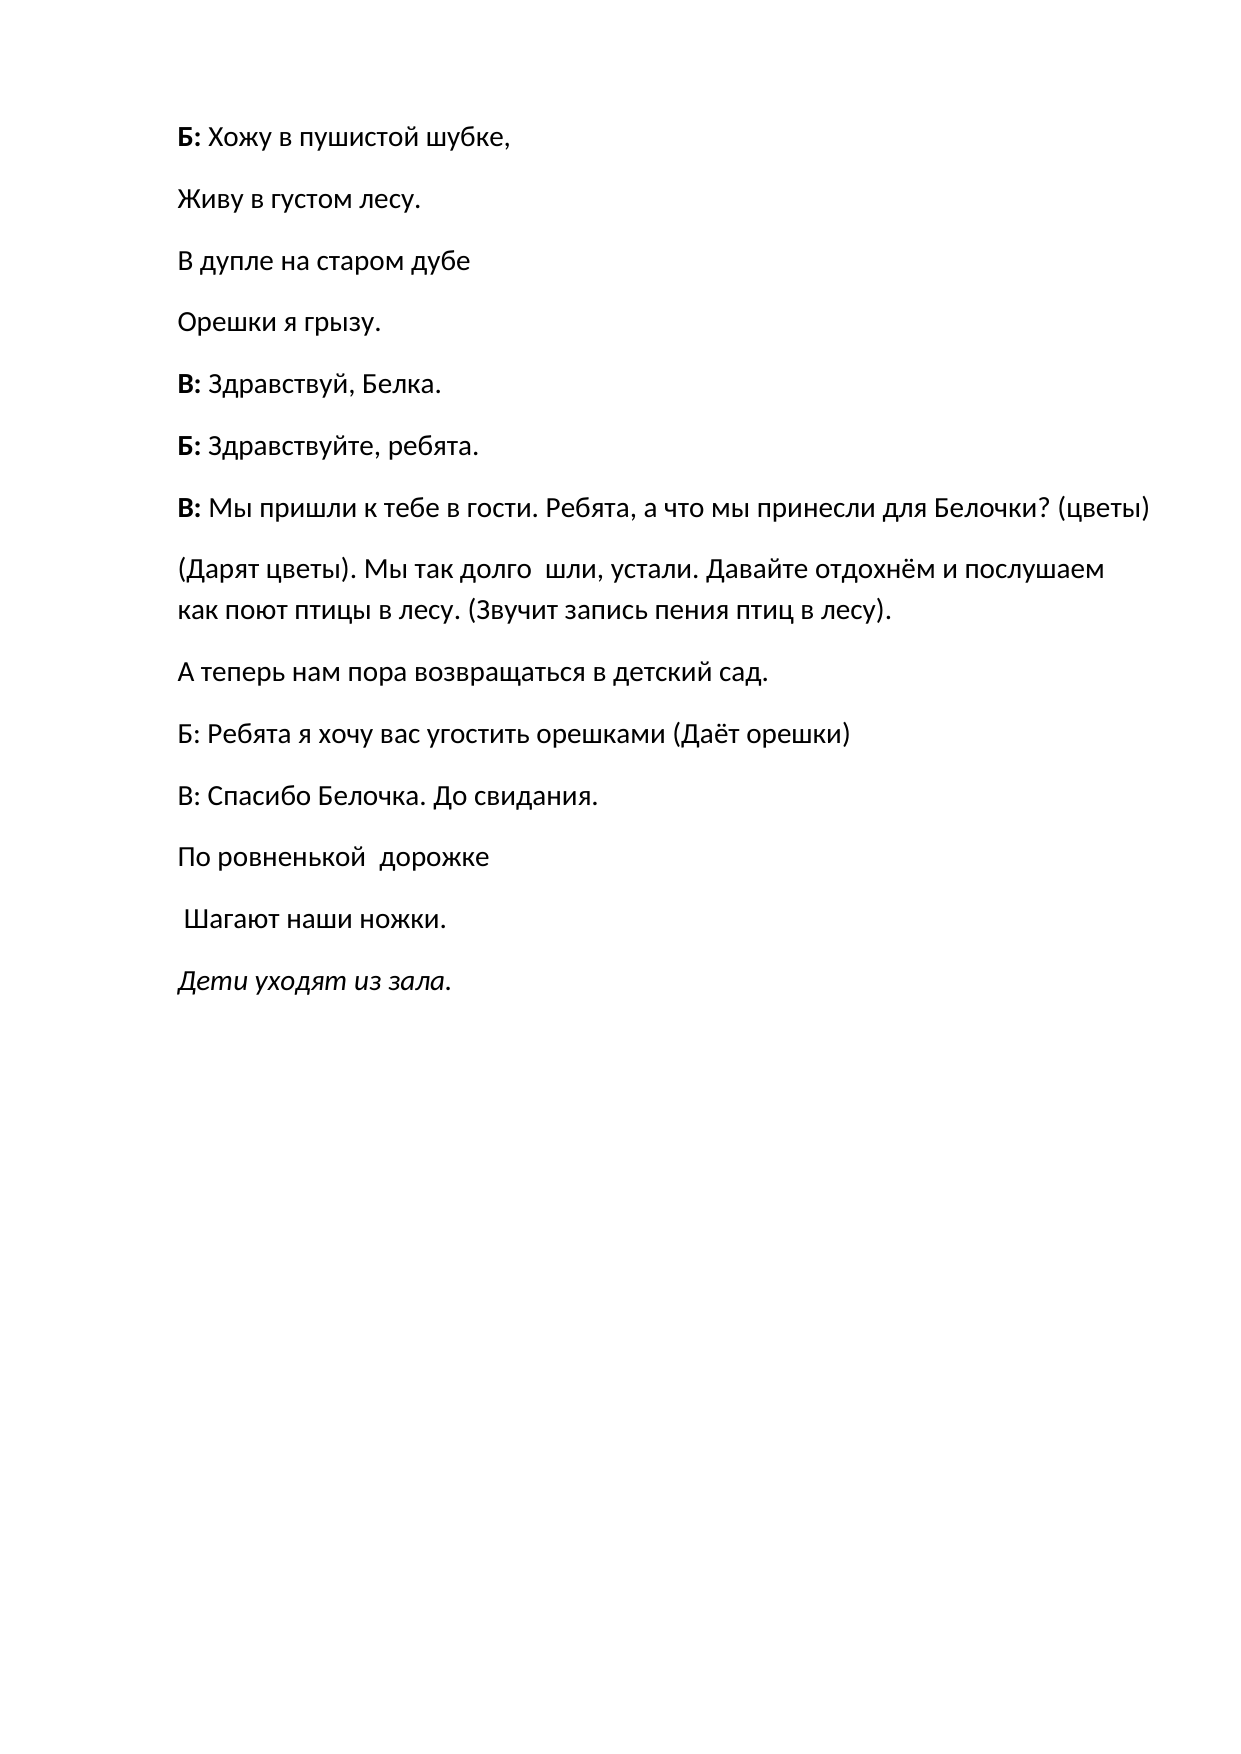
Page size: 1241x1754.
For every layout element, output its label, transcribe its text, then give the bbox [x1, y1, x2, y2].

text Шагают наши ножки. [177, 900, 1152, 936]
text Орешки я грызу. [177, 303, 1152, 339]
text (Дарят цветы). Мы так долго шли, устали. Давайте отдохнём и послушаем как поют птицы в лесу. (Звучит запись пения птиц в лесу). [177, 551, 1152, 627]
text В: Спасибо Белочка. До свидания. [177, 777, 1152, 812]
text Дети уходят из зала. [177, 962, 1152, 998]
text Б: Ребята я хочу вас угостить орешками (Даёт орешки) [177, 715, 1152, 751]
text Б: Хожу в пушистой шубке, [177, 118, 1152, 154]
text По ровненькой дорожке [177, 838, 1152, 874]
text В: Здравствуй, Белка. [177, 365, 1152, 401]
text В: Мы пришли к тебе в гости. Ребята, а что мы принесли для Белочки? (цветы) [177, 489, 1152, 524]
text А теперь нам пора возвращаться в детский сад. [177, 653, 1152, 689]
text Живу в густом лесу. [177, 180, 1152, 216]
text Б: Здравствуйте, ребята. [177, 427, 1152, 463]
text В дупле на старом дубе [177, 242, 1152, 277]
